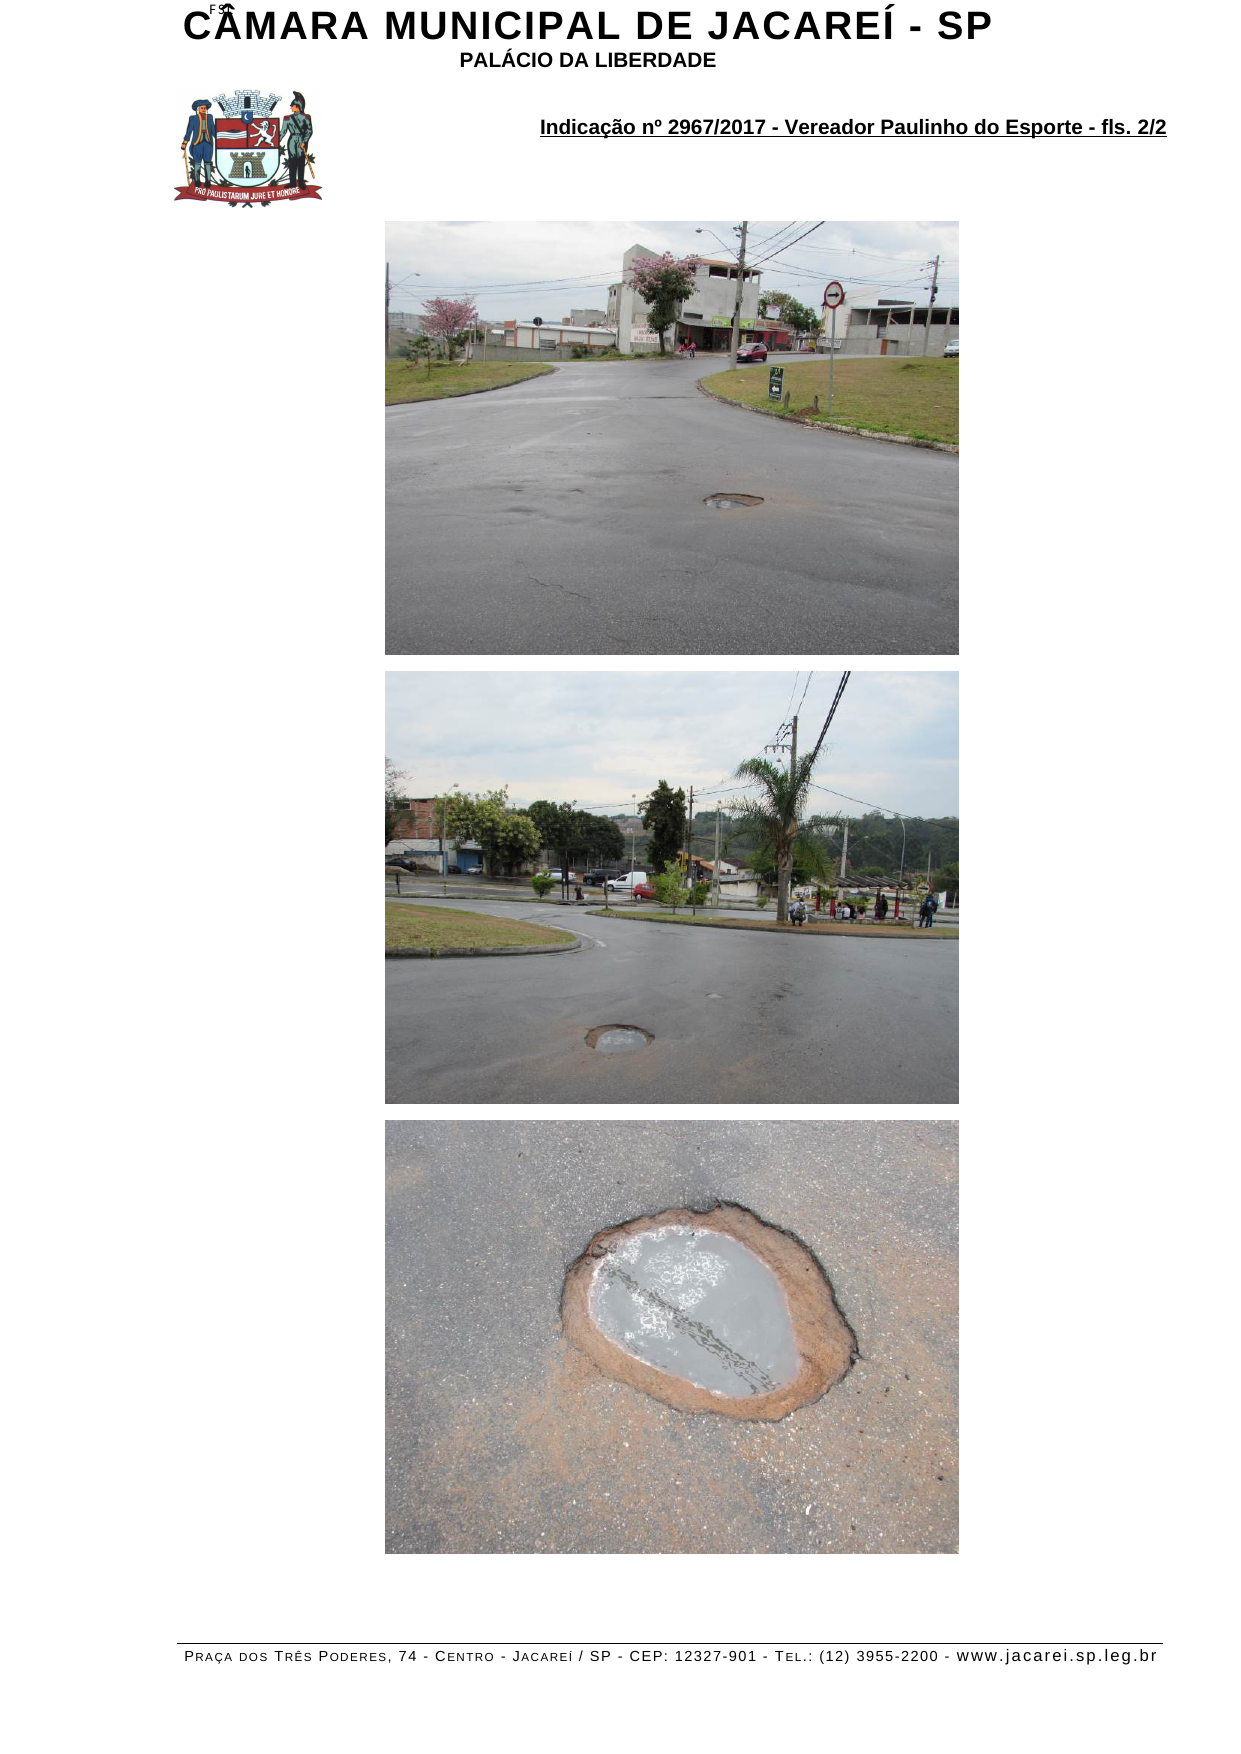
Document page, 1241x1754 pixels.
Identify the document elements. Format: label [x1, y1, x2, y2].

picture [173, 89, 323, 208]
picture [385, 671, 959, 1104]
picture [385, 1120, 959, 1554]
picture [385, 221, 959, 655]
